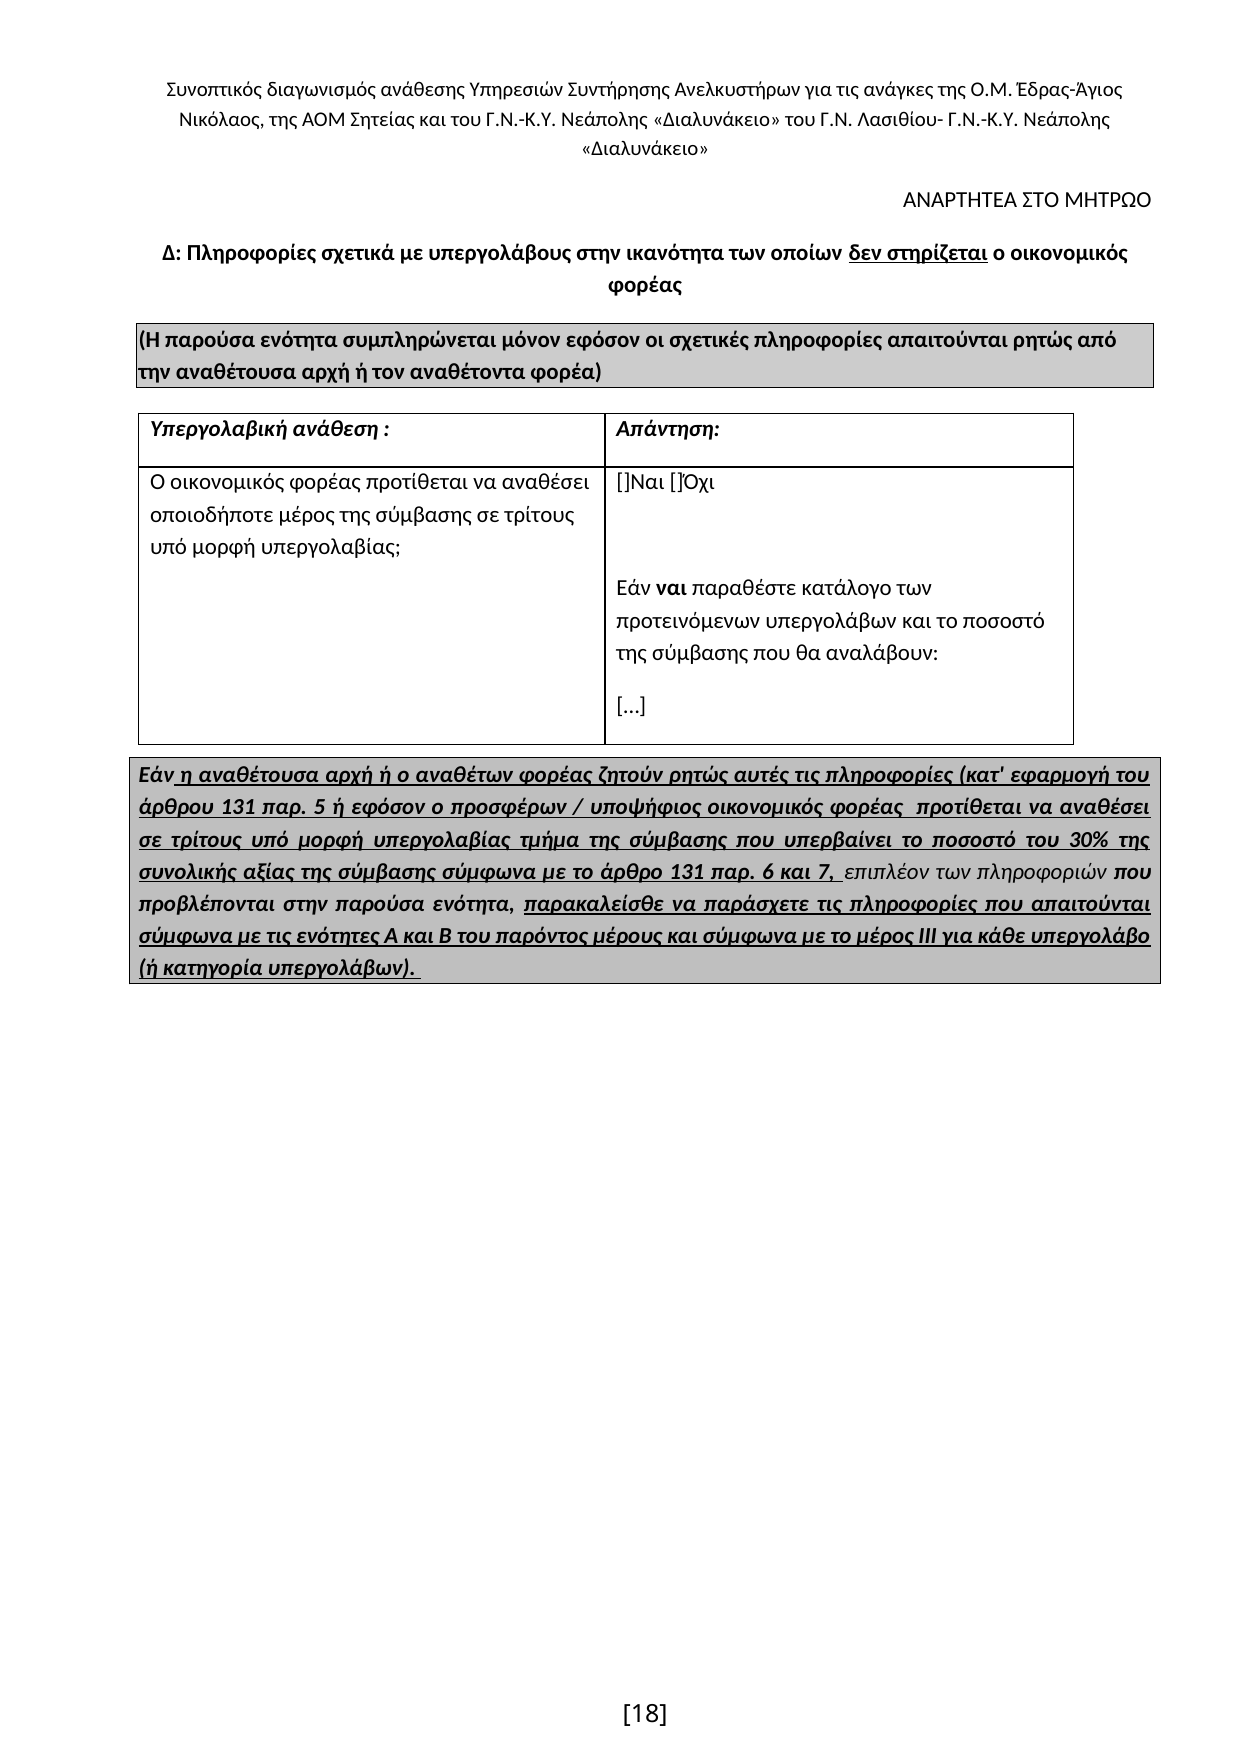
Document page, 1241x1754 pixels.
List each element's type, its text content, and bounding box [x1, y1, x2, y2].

text Δ: Πληροφορίες σχετικά με υπεργολάβους στην ικανότητα των οποίων δεν στηρίζεται ο οικονομικός φορέας [138, 238, 1151, 298]
table_cell []Ναι []Όχι Εάν ναι παραθέστε κατάλογο των προτεινόμενων υπεργολάβων και το ποσοστό της σύμβασης που θα αναλάβουν: […] [606, 468, 1073, 744]
table_header Υπεργολαβική ανάθεση : [139, 414, 604, 466]
text (Η παρούσα ενότητα συμπληρώνεται μόνον εφόσον οι σχετικές πληροφορίες απαιτούνται ρητώς από την αναθέτουσα αρχή ή τον αναθέτοντα φορέα) [137, 324, 1153, 387]
table_header Απάντηση: [606, 414, 1073, 466]
table_cell Ο οικονομικός φορέας προτίθεται να αναθέσει οποιοδήποτε μέρος της σύμβασης σε τρίτους υπό μορφή υπεργολαβίας; [139, 468, 604, 744]
title Εάν η αναθέτουσα αρχή ή ο αναθέτων φορέας ζητούν ρητώς αυτές τις πληροφορίες (κατ' εφαρμογή του άρθρου 131 παρ. 5 ή εφόσον ο προσφέρων / υποψήφιος οικονομικός φορέας προτίθεται να αναθέσει σε τρίτους υπό μορφή υπεργολαβίας τμήμα της σύμβασης που υπερβαίνει το ποσοστό του 30% της συνολικής αξίας της σύμβασης σύμφωνα με το άρθρο 131 παρ. 6 και 7, επιπλέον των πληροφοριών που προβλέπονται στην παρούσα ενότητα, παρακαλείσθε να παράσχετε τις πληροφορίες που απαιτούνται σύμφωνα με τις ενότητες Α και Β του παρόντος μέρους και σύμφωνα με το μέρος ΙΙΙ για κάθε υπεργολάβο (ή κατηγορία υπεργολάβων). [130, 758, 1160, 983]
